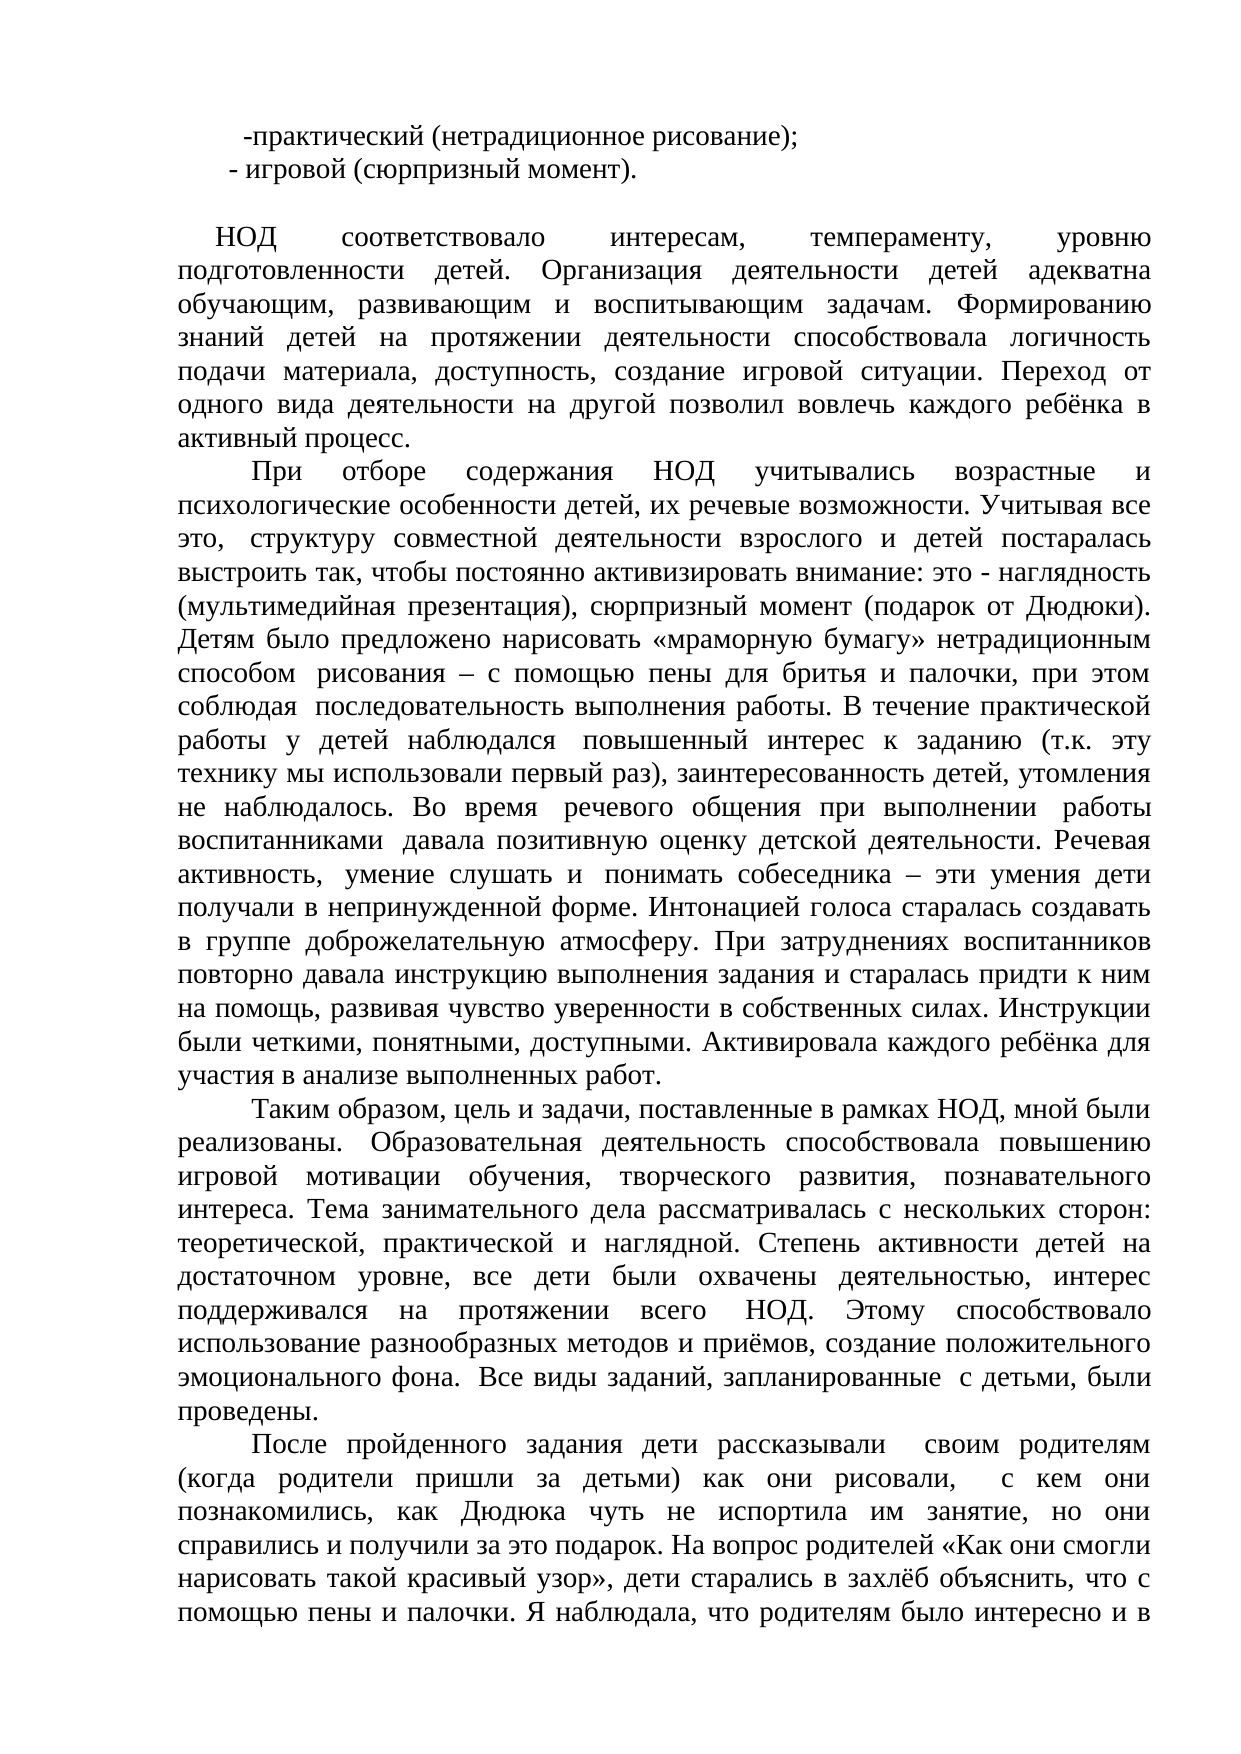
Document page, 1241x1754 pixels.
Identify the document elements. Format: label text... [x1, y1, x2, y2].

text НОД соответствовало интересам, темпераменту, уровню подготовленности детей. Организация деятельности детей адекватна обучающим, развивающим и воспитывающим задачам. Формированию знаний детей на протяжении деятельности способствовала логичность подачи материала, доступность, создание игровой ситуации. Переход от одного вида деятельности на другой позволил вовлечь каждого ребёнка в активный процесс. [177, 219, 1152, 453]
text При отборе содержания НОД учитывались возрастные и психологические особенности детей, их речевые возможности. Учитывая все это, структуру совместной деятельности взрослого и детей постаралась выстроить так, чтобы постоянно активизировать внимание: это - наглядность (мультимедийная презентация), сюрпризный момент (подарок от Дюдюки). Детям было предложено нарисовать «мраморную бумагу» нетрадиционным способом рисования – с помощью пены для бритья и палочки, при этом соблюдая последовательность выполнения работы. В течение практической работы у детей наблюдался повышенный интерес к заданию (т.к. эту технику мы использовали первый раз), заинтересованность детей, утомления не наблюдалось. Во время речевого общения при выполнении работы воспитанниками давала позитивную оценку детской деятельности. Речевая активность, умение слушать и понимать собеседника – эти умения дети получали в непринужденной форме. Интонацией голоса старалась создавать в группе доброжелательную атмосферу. При затруднениях воспитанников повторно давала инструкцию выполнения задания и старалась придти к ним на помощь, развивая чувство уверенности в собственных силах. Инструкции были четкими, понятными, доступными. Активировала каждого ребёнка для участия в анализе выполненных работ. [177, 453, 1152, 1091]
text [177, 1426, 1152, 1627]
text -практический (нетрадиционное рисование); [177, 118, 1152, 152]
text Таким образом, цель и задачи, поставленные в рамках НОД, мной были реализованы. Образовательная деятельность способствовала повышению игровой мотивации обучения, творческого развития, познавательного интереса. Тема занимательного дела рассматривалась с нескольких сторон: теоретической, практической и наглядной. Степень активности детей на достаточном уровне, все дети были охвачены деятельностью, интерес поддерживался на протяжении всего НОД. Этому способствовало использование разнообразных методов и приёмов, создание положительного эмоционального фона. Все виды заданий, запланированные с детьми, были проведены. [177, 1091, 1152, 1426]
text - игровой (сюрпризный момент). [177, 152, 1152, 185]
